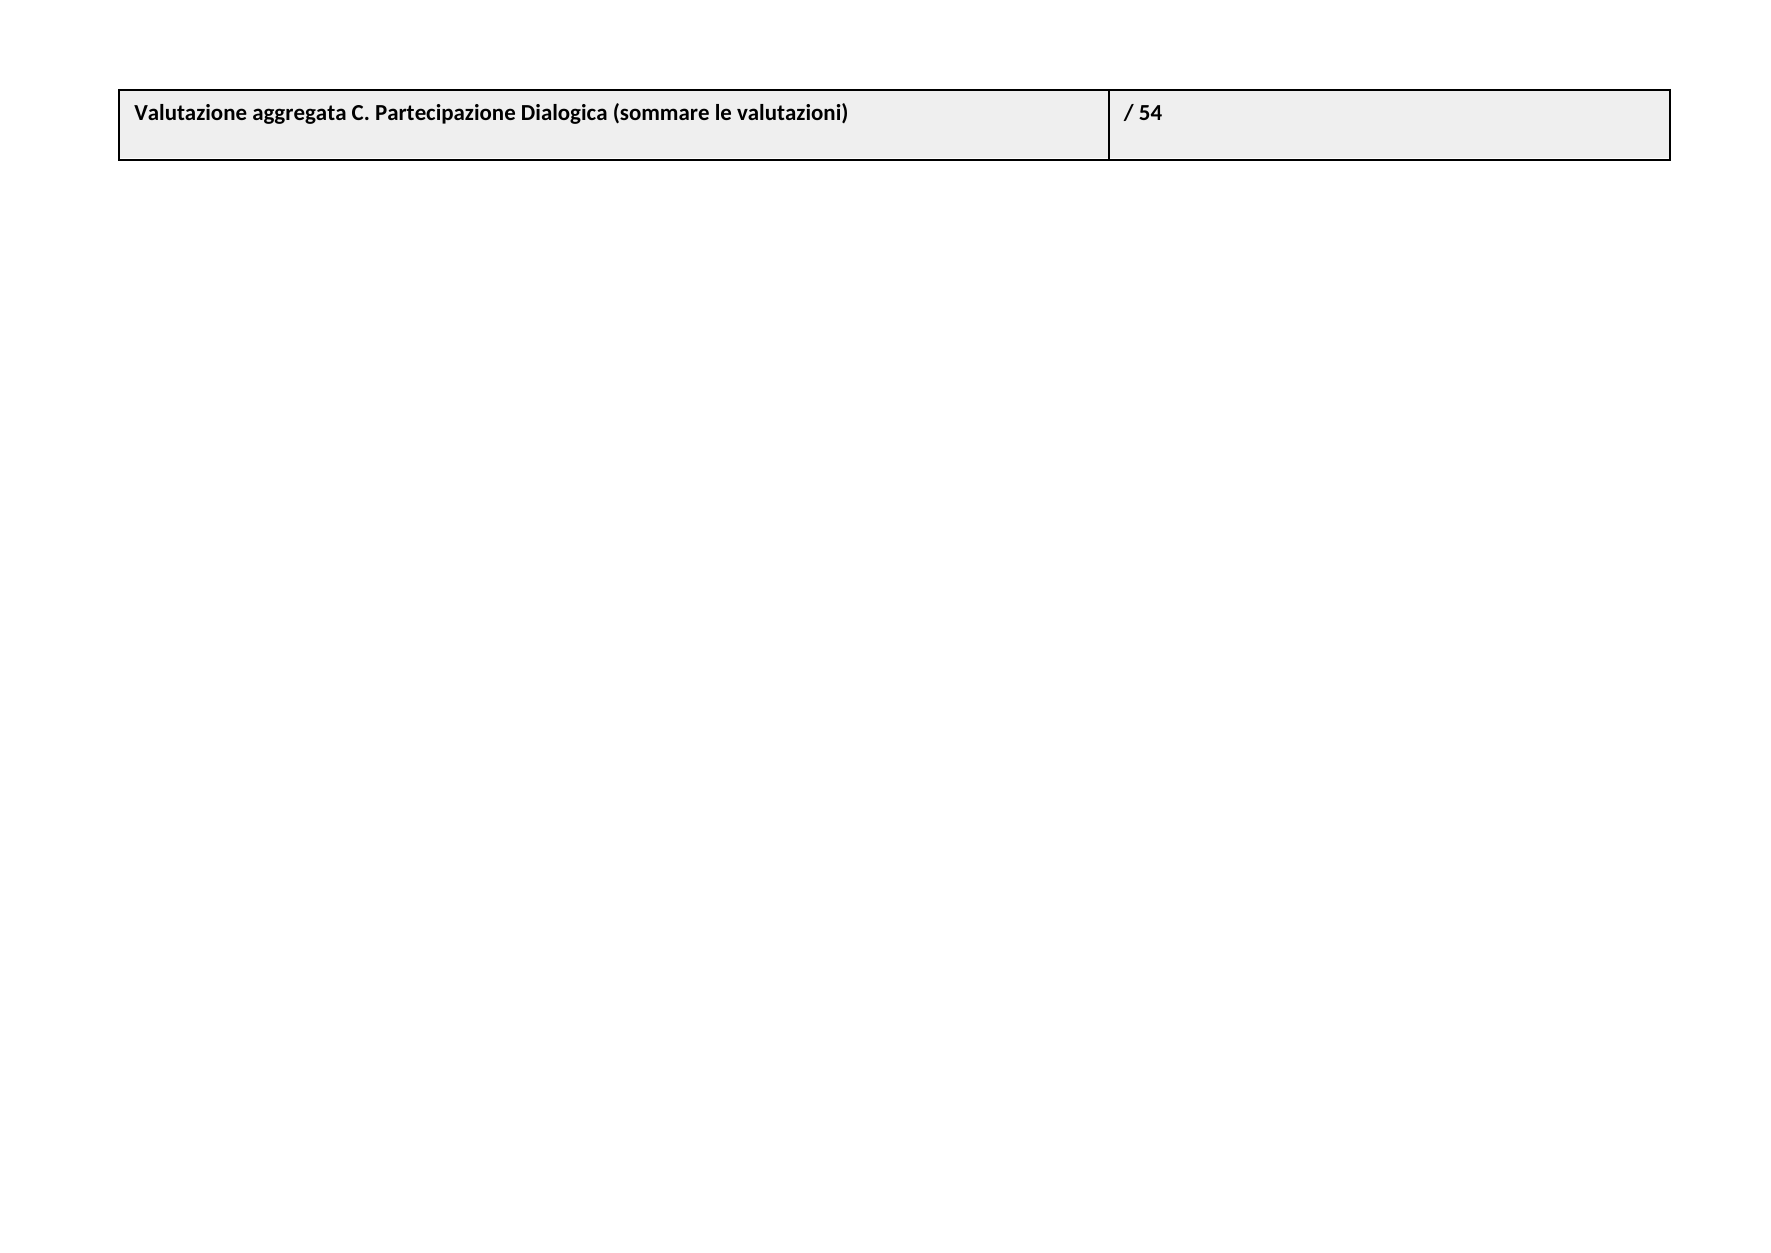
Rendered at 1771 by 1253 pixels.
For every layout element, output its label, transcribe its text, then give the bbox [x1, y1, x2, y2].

table_cell / 54 [1110, 91, 1669, 158]
table_cell Valutazione aggregata C. Partecipazione Dialogica (sommare le valutazioni) [120, 91, 1108, 158]
